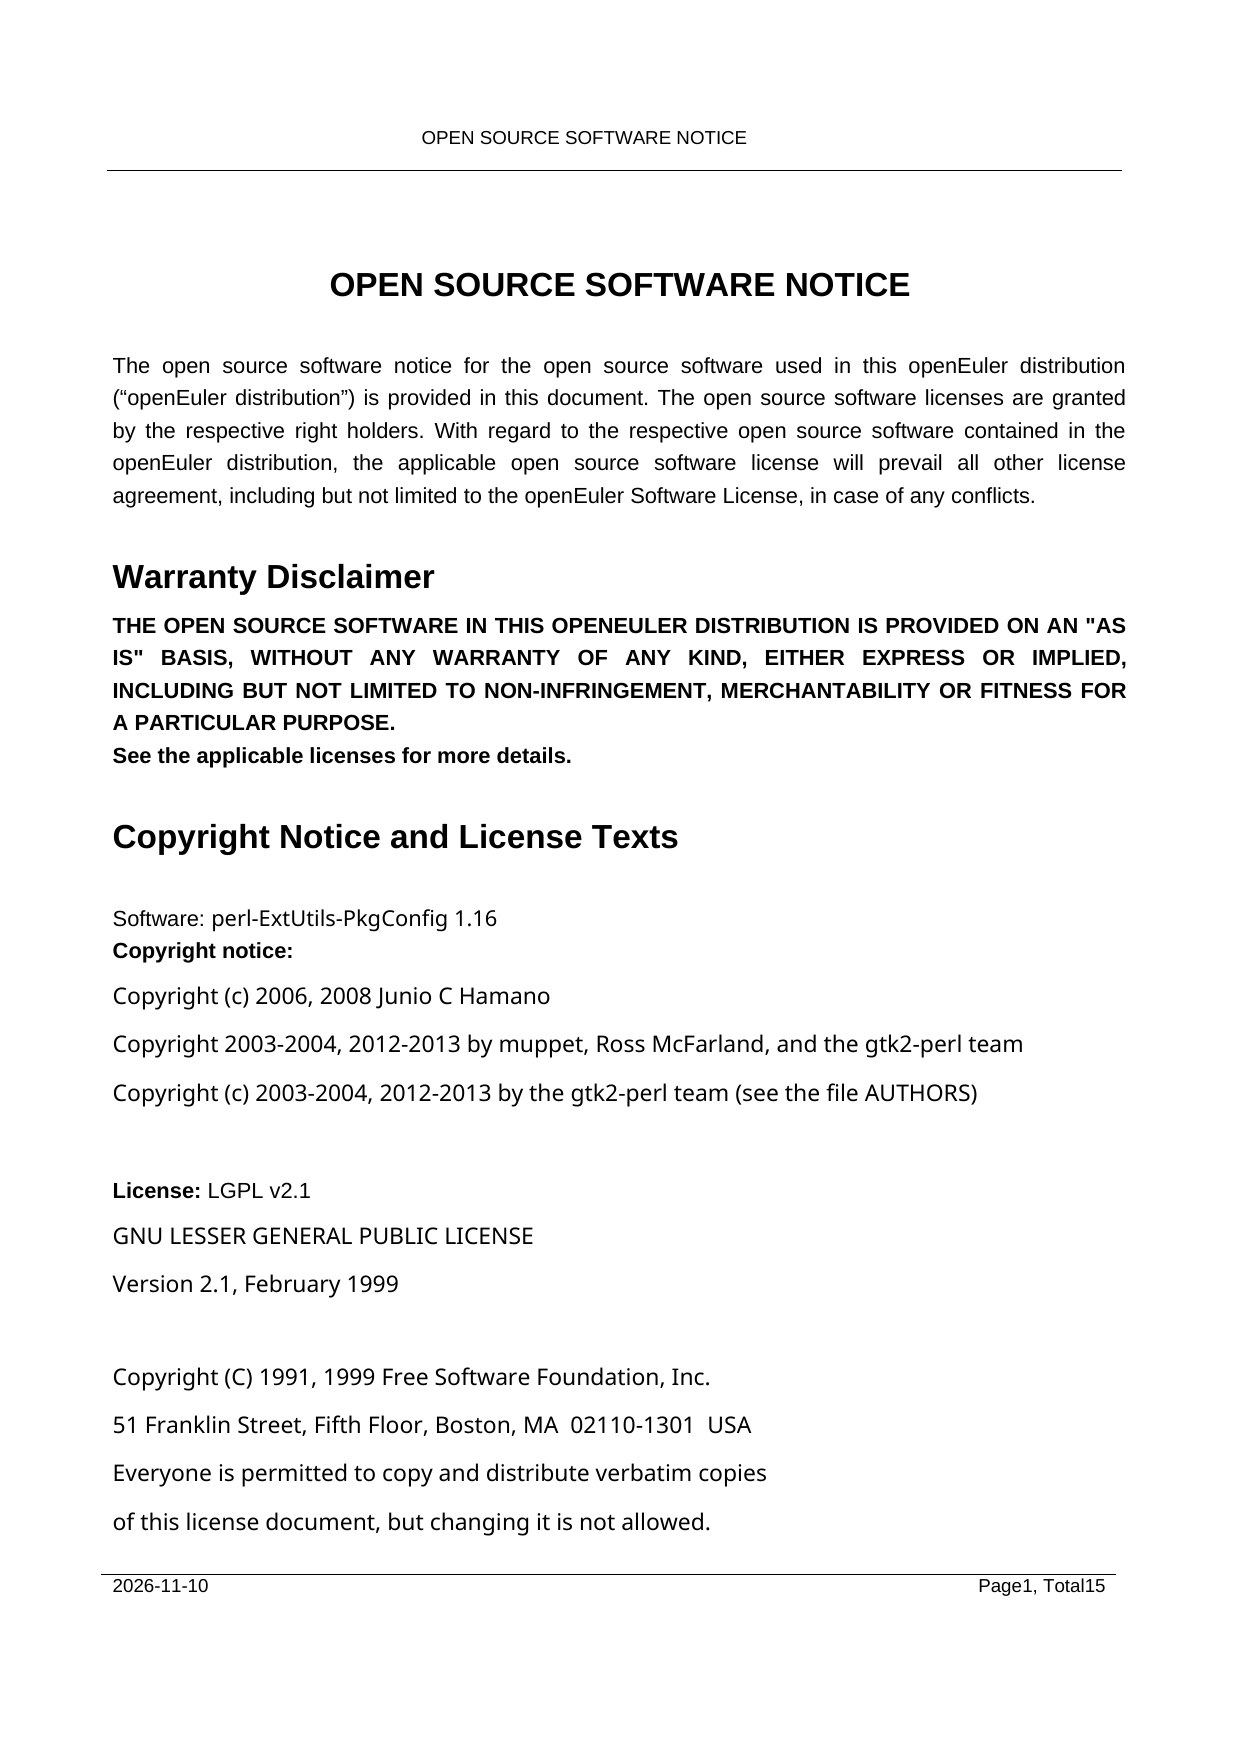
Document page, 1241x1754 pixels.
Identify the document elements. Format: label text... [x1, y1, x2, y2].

text 51 Franklin Street, Fifth Floor, Boston, MA 02110-1301 USA [112, 1409, 1128, 1441]
text Copyright (c) 2006, 2008 Junio C Hamano Copyright 2003-2004, 2012-2013 by muppet, Ross McFarland, and the gtk2-perl team Copyright (c) 2003-2004, 2012-2013 by the gtk2-perl team (see the file AUTHORS) [112, 979, 1128, 1158]
text THE OPEN SOURCE SOFTWARE IN THIS OPENEULER DISTRIBUTION IS PROVIDED ON AN "AS IS" BASIS, WITHOUT ANY WARRANTY OF ANY KIND, EITHER EXPRESS OR IMPLIED, INCLUDING BUT NOT LIMITED TO NON-INFRINGEMENT, MERCHANTABILITY OR FITNESS FOR A PARTICULAR PURPOSE. See the applicable licenses for more details. [112, 609, 1128, 771]
text OPEN SOURCE SOFTWARE NOTICE [112, 251, 1128, 316]
text Everyone is permitted to copy and distribute verbatim copies [112, 1457, 1128, 1489]
text Copyright notice: [112, 934, 1128, 966]
text The open source software notice for the open source software used in this openEuler distribution (“openEuler distribution”) is provided in this document. The open source software licenses are granted by the respective right holders. With regard to the respective open source software contained in the openEuler distribution, the applicable open source software license will prevail all other license agreement, including but not limited to the openEuler Software License, in case of any conflicts. [112, 349, 1128, 511]
text Software: perl-ExtUtils-PkgConfig 1.16 [112, 901, 1128, 934]
text Copyright Notice and License Texts [112, 804, 1128, 869]
text GNU LESSER GENERAL PUBLIC LICENSE [112, 1219, 1128, 1252]
text Warranty Disclaimer [112, 544, 1128, 609]
text Version 2.1, February 1999 [112, 1267, 1128, 1300]
text License: LGPL v2.1 [112, 1174, 1128, 1207]
text Copyright (C) 1991, 1999 Free Software Foundation, Inc. [112, 1361, 1128, 1393]
text of this license document, but changing it is not allowed. [112, 1505, 1128, 1537]
